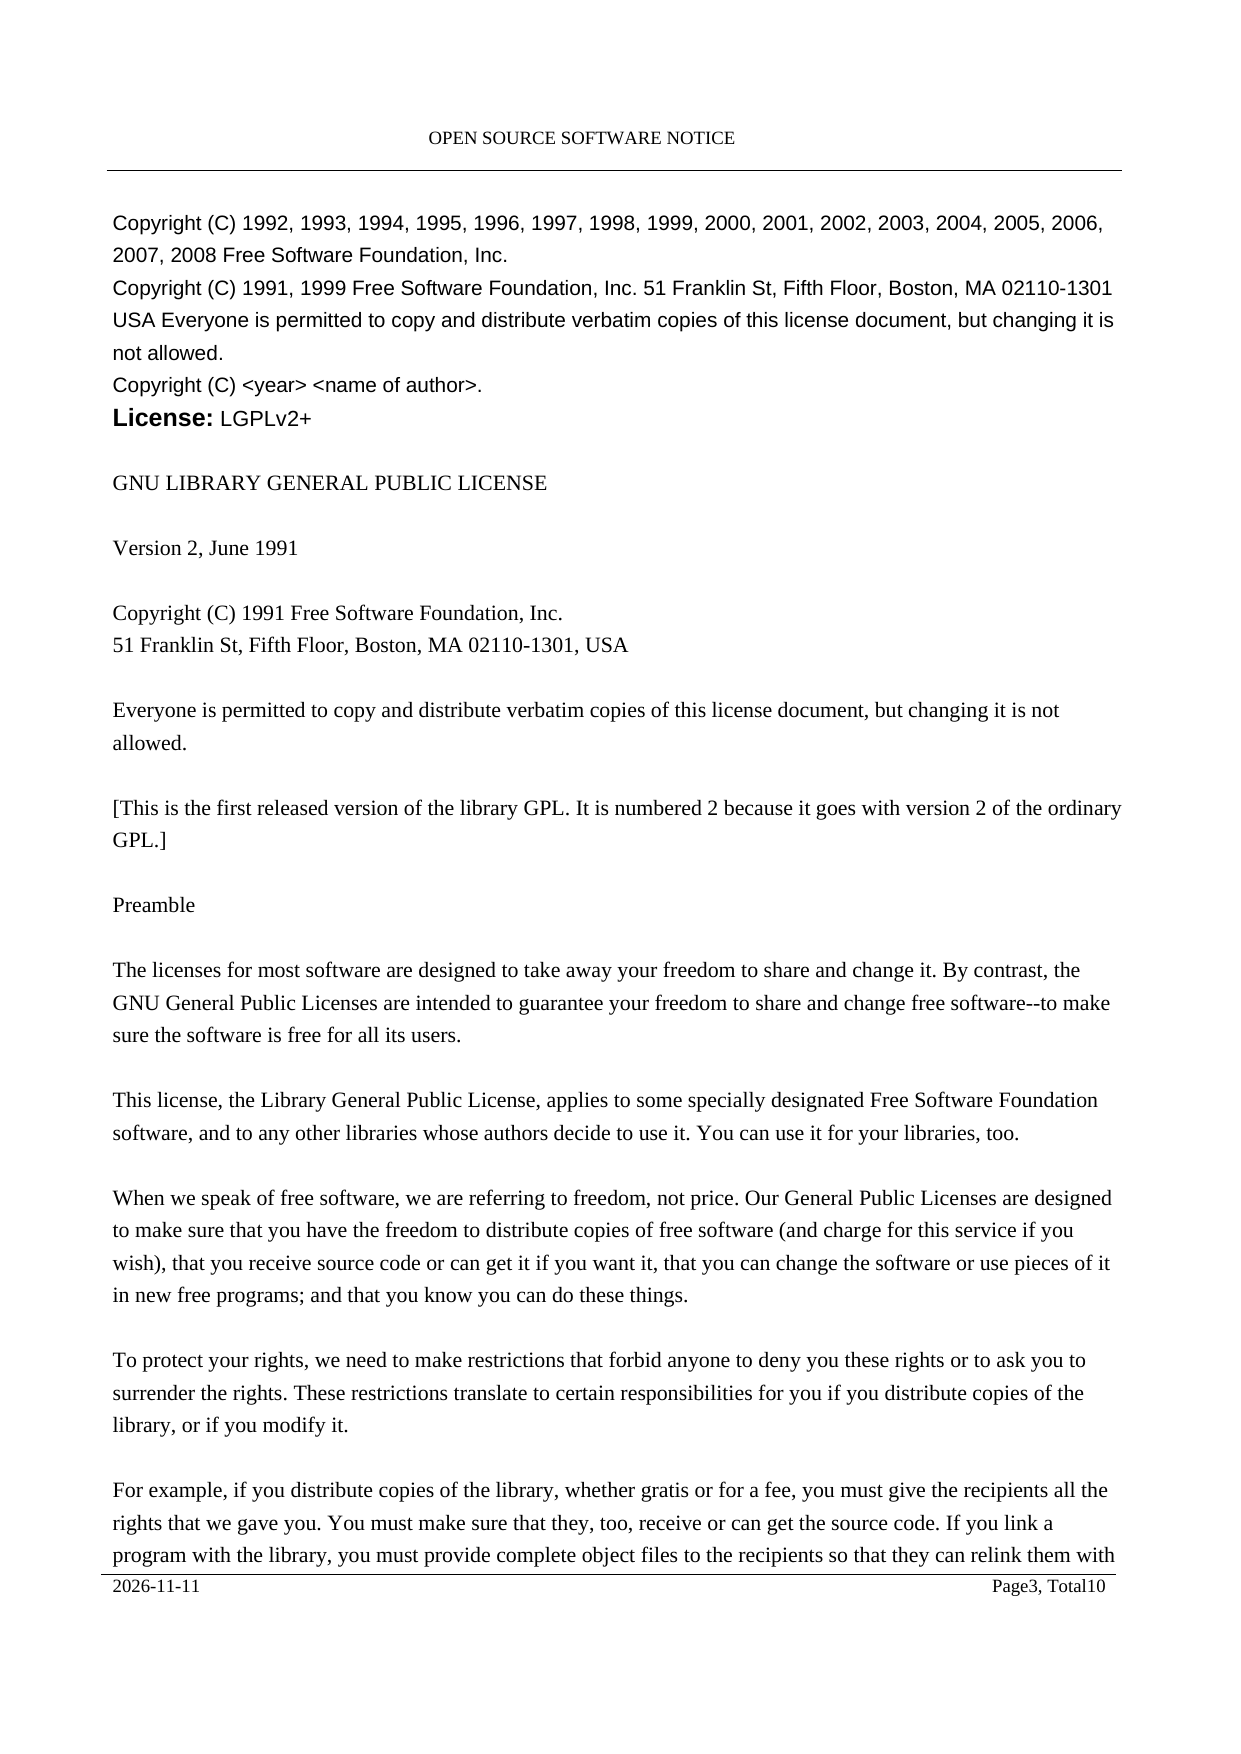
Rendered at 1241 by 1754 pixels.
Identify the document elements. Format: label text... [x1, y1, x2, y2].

text Copyright (C) <year> <name of author>. [112, 369, 1128, 401]
text Copyright (C) 1991, 1999 Free Software Foundation, Inc. 51 Franklin St, Fifth Floor, Boston, MA 02110-1301 USA Everyone is permitted to copy and distribute verbatim copies of this license document, but changing it is not allowed. [112, 271, 1128, 369]
text Copyright (C) 1992, 1993, 1994, 1995, 1996, 1997, 1998, 1999, 2000, 2001, 2002, 2003, 2004, 2005, 2006, 2007, 2008 Free Software Foundation, Inc. [112, 206, 1128, 271]
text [112, 401, 1128, 1571]
